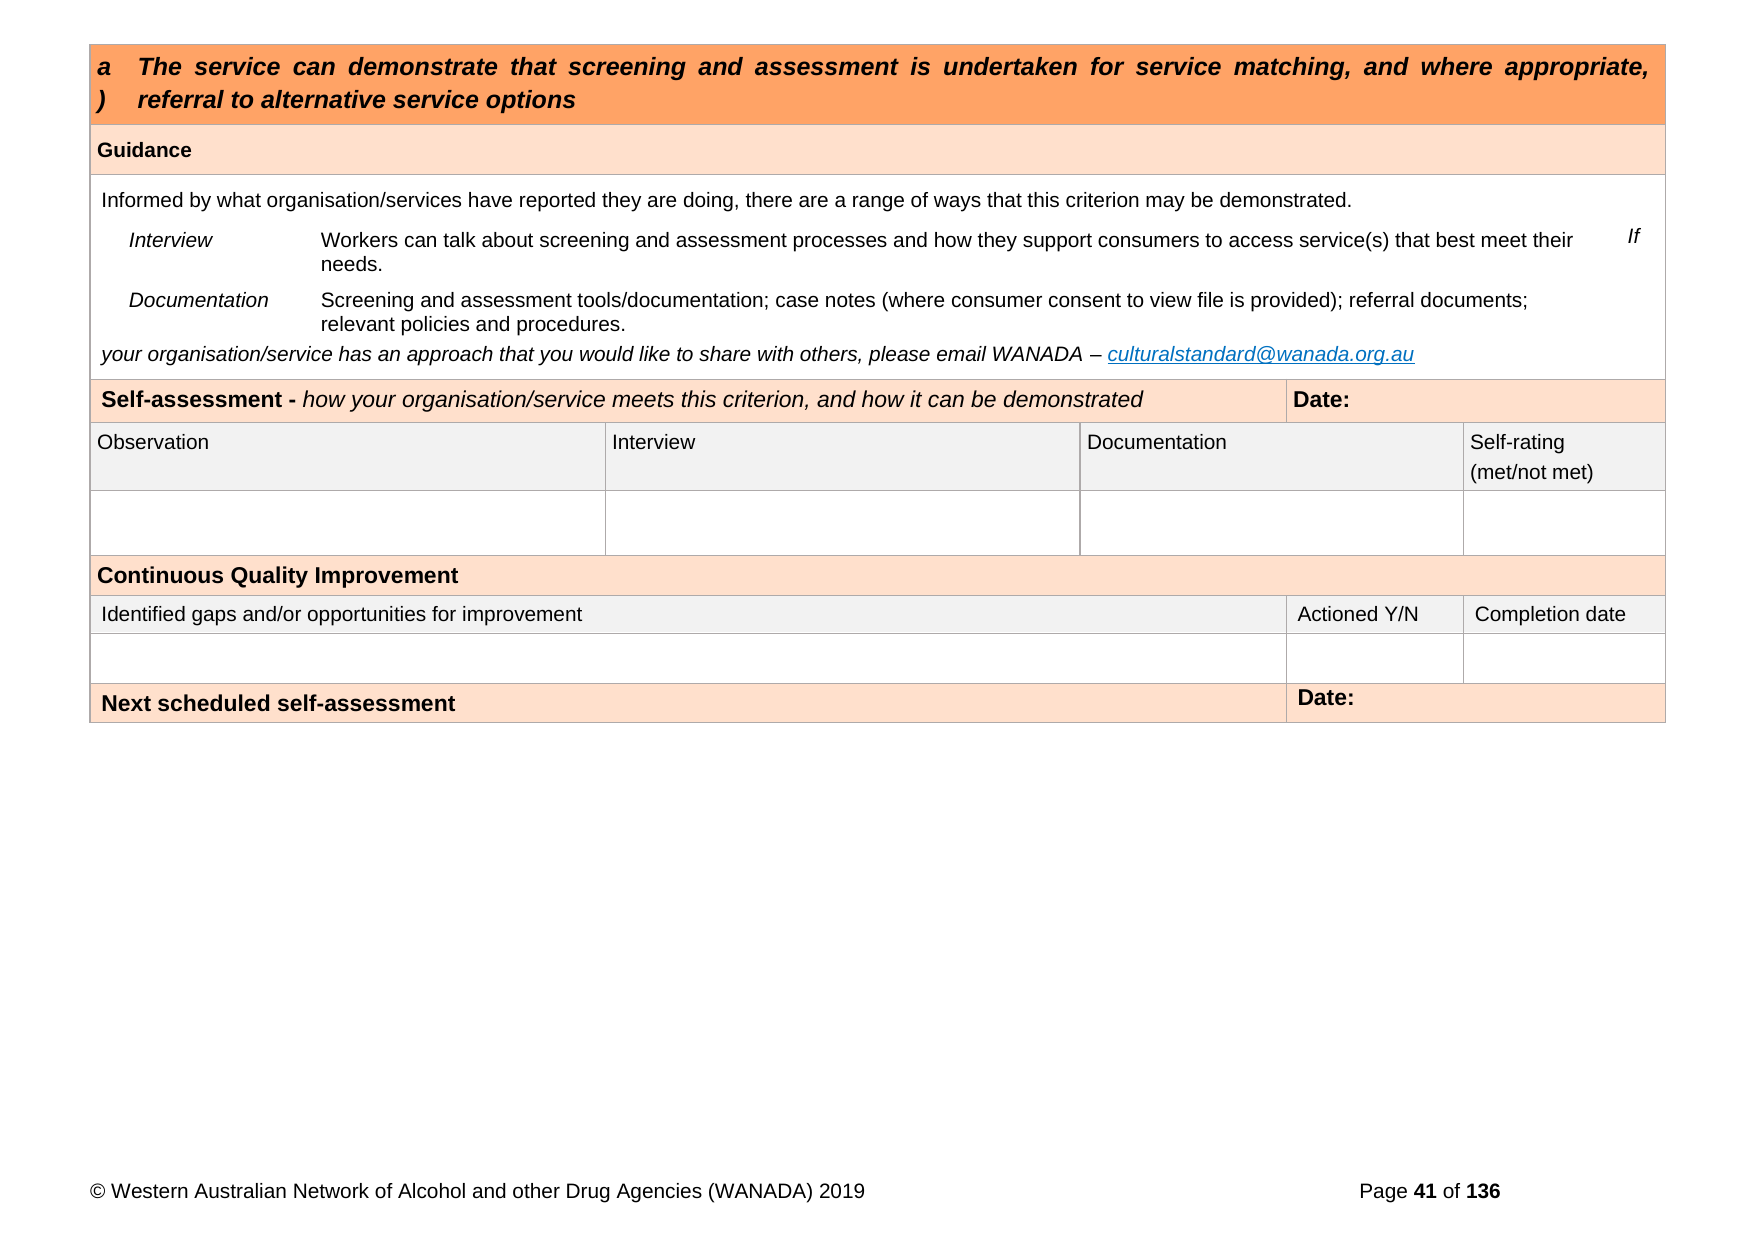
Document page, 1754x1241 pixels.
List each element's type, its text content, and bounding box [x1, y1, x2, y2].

table_cell Completion date [1464, 596, 1665, 632]
table_cell Continuous Quality Improvement [91, 556, 1665, 595]
table_cell [1464, 491, 1665, 555]
table_cell [1081, 491, 1463, 555]
table_cell [1464, 634, 1665, 682]
table_cell Self-assessment - how your organisation/service meets this criterion, and how it can be demonstrated [91, 380, 1286, 422]
table_cell Actioned Y/N [1287, 596, 1463, 632]
table_cell Interview [606, 423, 1079, 490]
table_cell Informed by what organisation/services have reported they are doing, there are a range of ways that this criterion may be demonstrated. If your organisation/service has an approach that you would like to share with others, please email WANADA – culturalstandard@wanada.org.au [91, 175, 1665, 378]
table_cell [91, 491, 605, 555]
table_cell [606, 491, 1079, 555]
table_cell Identified gaps and/or opportunities for improvement [91, 596, 1286, 632]
table_cell Date: [1287, 684, 1665, 722]
table_cell Observation [91, 423, 605, 490]
table_cell [91, 634, 1286, 682]
table_cell Next scheduled self-assessment [91, 684, 1286, 722]
table_header The service can demonstrate that screening and assessment is undertaken for service matching, and where appropriate, referral to alternative service options [130, 45, 1665, 124]
table_cell Date: [1287, 380, 1665, 422]
table_cell Self-rating (met/not met) [1464, 423, 1665, 490]
table_header a) [91, 45, 130, 124]
table_cell [1287, 634, 1463, 682]
table_cell Guidance [91, 125, 1665, 174]
table_cell Documentation [1081, 423, 1463, 490]
